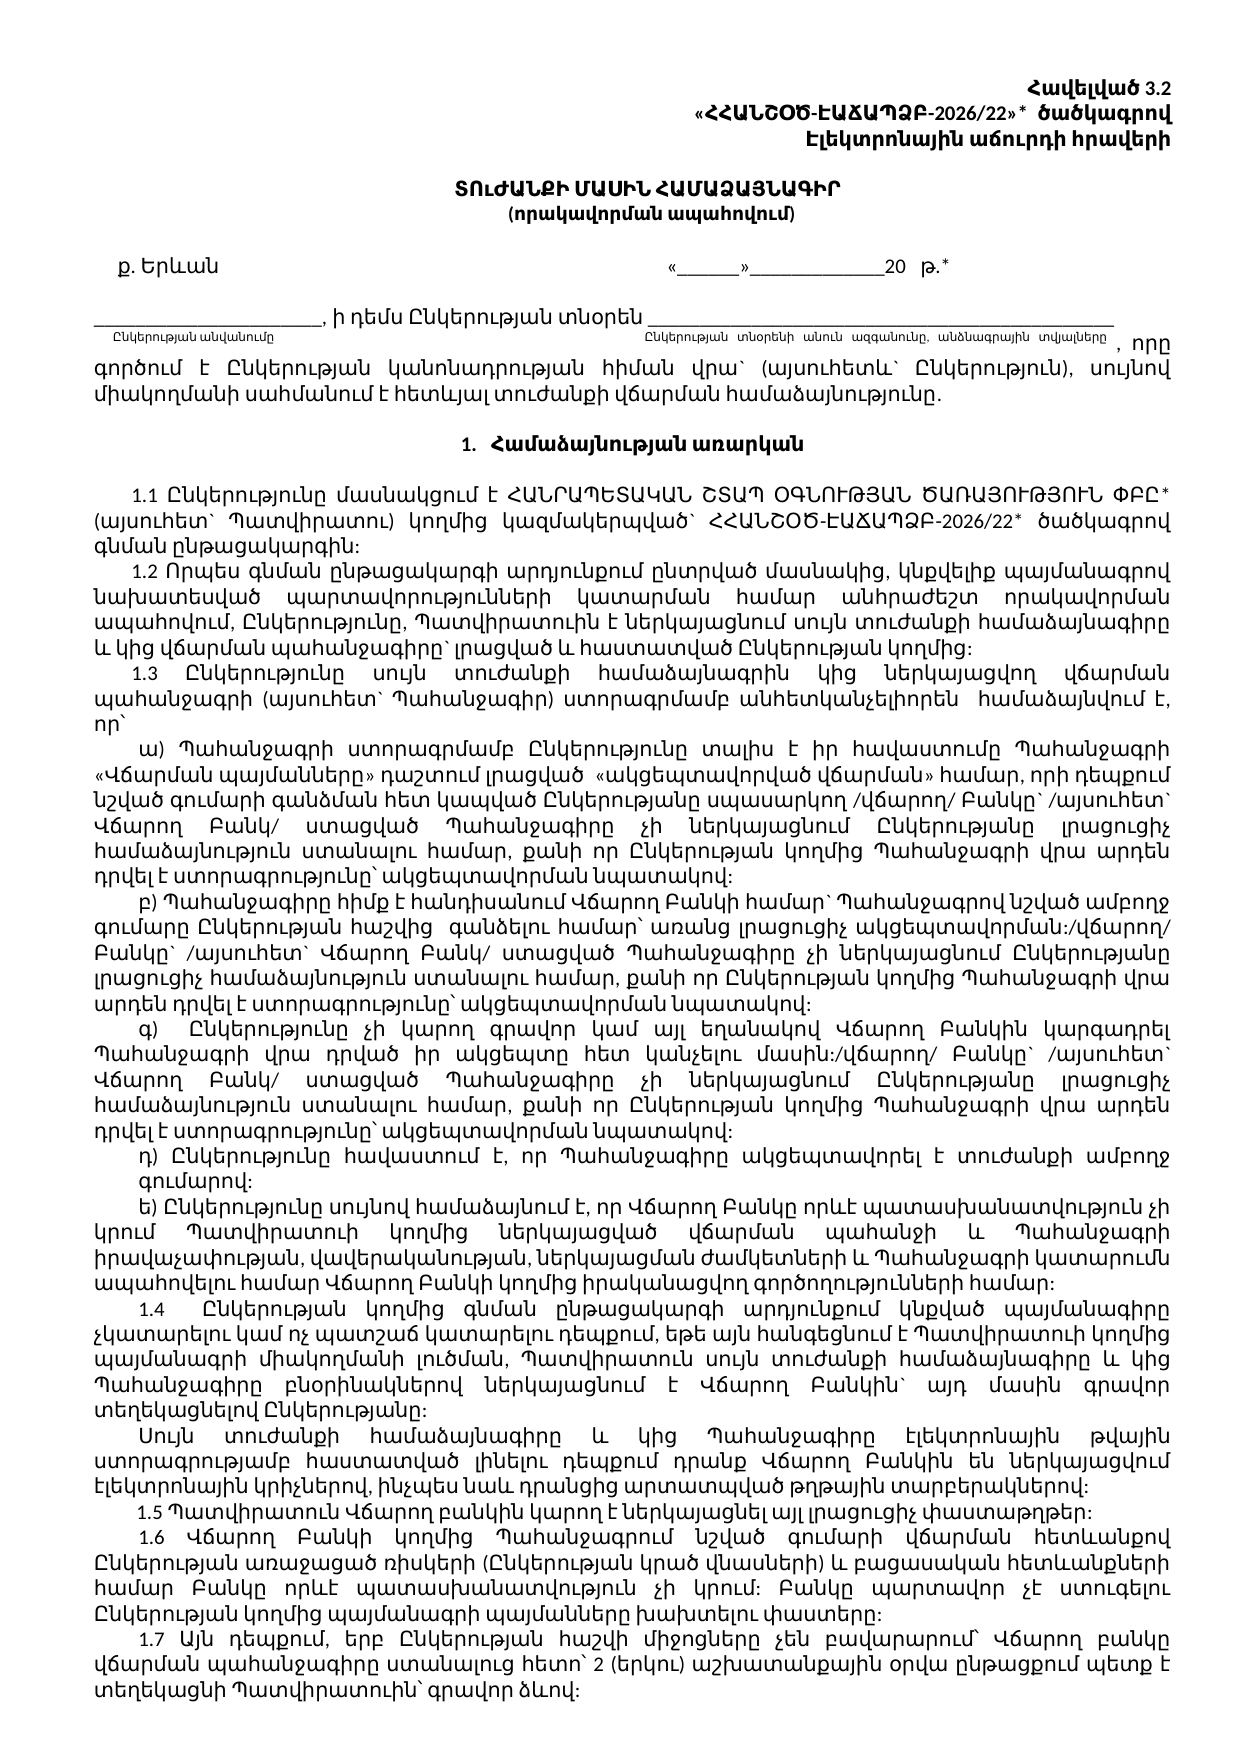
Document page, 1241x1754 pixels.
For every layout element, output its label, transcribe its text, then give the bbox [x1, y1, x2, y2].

text Ընկերության անվանումը Ընկերության տնօրենի անուն ազգանունը, անձնագրային տվյալները , որը գործում է Ընկերության կանոնադրության հիման վրա` (այսուհետև` Ընկերություն), սույնով միակողմանի սահմանում է հետևյալ տուժանքի վճարման համաձայնությունը. [94, 330, 1171, 406]
text ա) Պահանջագրի ստորագրմամբ Ընկերությունը տալիս է իր հավաստումը Պահանջագրի «Վճարման պայմանները» դաշտում լրացված «ակցեպտավորված վճարման» համար, որի դեպքում նշված գումարի գանձման հետ կապված Ընկերությանը սպասարկող /վճարող/ Բանկը` /այսուհետ` Վճարող Բանկ/ ստացված Պահանջագիրը չի ներկայացնում Ընկերությանը լրացուցիչ համաձայնություն ստանալու համար, քանի որ Ընկերության կողմից Պահանջագրի վրա արդեն դրվել է ստորագրությունը՝ ակցեպտավորման նպատակով: [94, 737, 1171, 889]
text ______________________, ի դեմս Ընկերության տնօրեն _____________________________________________ [94, 304, 1171, 330]
text ՏՈւԺԱՆՔԻ ՄԱՍԻՆ ՀԱՄԱՁԱՅՆԱԳԻՐ [94, 177, 1171, 202]
text 1.1 Ընկերությունը մասնակցում է ՀԱՆՐԱՊԵՏԱԿԱՆ ՇՏԱՊ ՕԳՆՈՒԹՅԱՆ ԾԱՌԱՅՈՒԹՅՈՒՆ ՓԲԸ* (այսուհետ` Պատվիրատու) կողմից կազմակերպված` ՀՀԱՆՇՕԾ-ԷԱՃԱՊՁԲ-2026/22* ծածկագրով գնման ընթացակարգին: [94, 482, 1171, 559]
text 1.2 Որպես գնման ընթացակարգի արդյունքում ընտրված մասնակից, կնքվելիք պայմանագրով նախատեսված պարտավորությունների կատարման համար անհրաժեշտ որակավորման ապահովում, Ընկերությունը, Պատվիրատուին է ներկայացնում սույն տուժանքի համաձայնագիրը և կից վճարման պահանջագիրը` լրացված և հաստատված Ընկերության կողմից: [94, 559, 1171, 660]
text 1. Համաձայնության առարկան [94, 432, 1171, 457]
text 1.7 Այն դեպքում, երբ Ընկերության հաշվի միջոցները չեն բավարարում՝ Վճարող բանկը վճարման պահանջագիրը ստանալուց հետո՝ 2 (երկու) աշխատանքային օրվա ընթացքում պետք է տեղեկացնի Պատվիրատուին՝ գրավոր ձևով: [94, 1626, 1171, 1702]
text Սույն տուժանքի համաձայնագիրը և կից Պահանջագիրը էլեկտրոնային թվային ստորագրությամբ հաստատված լինելու դեպքում դրանք Վճարող Բանկին են ներկայացվում էլեկտրոնային կրիչներով, ինչպես նաև դրանցից արտատպված թղթային տարբերակներով: [94, 1423, 1171, 1499]
text 1.3 Ընկերությունը սույն տուժանքի համաձայնագրին կից ներկայացվող վճարման պահանջագրի (այսուհետ` Պահանջագիր) ստորագրմամբ անհետկանչելիորեն համաձայնվում է, որ՝ [94, 660, 1171, 737]
text դ) Ընկերությունը հավաստում է, որ Պահանջագիրը ակցեպտավորել է տուժանքի ամբողջ գումարով: [138, 1143, 1171, 1194]
text Հավելված 3.2 [94, 75, 1171, 100]
text Էլեկտրոնային աճուրդի հրավերի [94, 126, 1171, 151]
text ե) Ընկերությունը սույնով համաձայնում է, որ Վճարող Բանկը որևէ պատասխանատվություն չի կրում Պատվիրատուի կողմից ներկայացված վճարման պահանջի և Պահանջագրի իրավաչափության, վավերականության, ներկայացման ժամկետների և Պահանջագրի կատարումն ապահովելու համար Վճարող Բանկի կողմից իրականացվող գործողությունների համար: [94, 1194, 1171, 1296]
text գ) Ընկերությունը չի կարող գրավոր կամ այլ եղանակով Վճարող Բանկին կարգադրել Պահանջագրի վրա դրված իր ակցեպտը հետ կանչելու մասին:/վճարող/ Բանկը` /այսուհետ` Վճարող Բանկ/ ստացված Պահանջագիրը չի ներկայացնում Ընկերությանը լրացուցիչ համաձայնություն ստանալու համար, քանի որ Ընկերության կողմից Պահանջագրի վրա արդեն դրվել է ստորագրությունը՝ ակցեպտավորման նպատակով: [94, 1016, 1171, 1143]
text 1.5 Պատվիրատուն Վճարող բանկին կարող է ներկայացնել այլ լրացուցիչ փաստաթղթեր: [94, 1499, 1171, 1524]
text ք. Երևան «______»_____________20 թ.* [94, 254, 1171, 279]
text «ՀՀԱՆՇՕԾ-ԷԱՃԱՊՁԲ-2026/22»* ծածկագրով [94, 100, 1171, 126]
text 1.4 Ընկերության կողմից գնման ընթացակարգի արդյունքում կնքված պայմանագիրը չկատարելու կամ ոչ պատշաճ կատարելու դեպքում, եթե այն հանգեցնում է Պատվիրատուի կողմից պայմանագրի միակողմանի լուծման, Պատվիրատուն սույն տուժանքի համաձայնագիրը և կից Պահանջագիրը բնօրինակներով ներկայացնում է Վճարող Բանկին` այդ մասին գրավոր տեղեկացնելով Ընկերությանը: [94, 1296, 1171, 1423]
text (որակավորման ապահովում) [94, 202, 1171, 225]
text 1.6 Վճարող Բանկի կողմից Պահանջագրում նշված գումարի վճարման հետևանքով Ընկերության առաջացած ռիսկերի (Ընկերության կրած վնասների) և բացասական հետևանքների համար Բանկը որևէ պատասխանատվություն չի կրում: Բանկը պարտավոր չէ ստուգելու Ընկերության կողմից պայմանագրի պայմանները խախտելու փաստերը: [94, 1524, 1171, 1626]
text բ) Պահանջագիրը հիմք է հանդիսանում Վճարող Բանկի համար` Պահանջագրով նշված ամբողջ գումարը Ընկերության հաշվից գանձելու համար՝ առանց լրացուցիչ ակցեպտավորման:/վճարող/ Բանկը` /այսուհետ` Վճարող Բանկ/ ստացված Պահանջագիրը չի ներկայացնում Ընկերությանը լրացուցիչ համաձայնություն ստանալու համար, քանի որ Ընկերության կողմից Պահանջագրի վրա արդեն դրվել է ստորագրությունը՝ ակցեպտավորման նպատակով: [94, 889, 1171, 1016]
